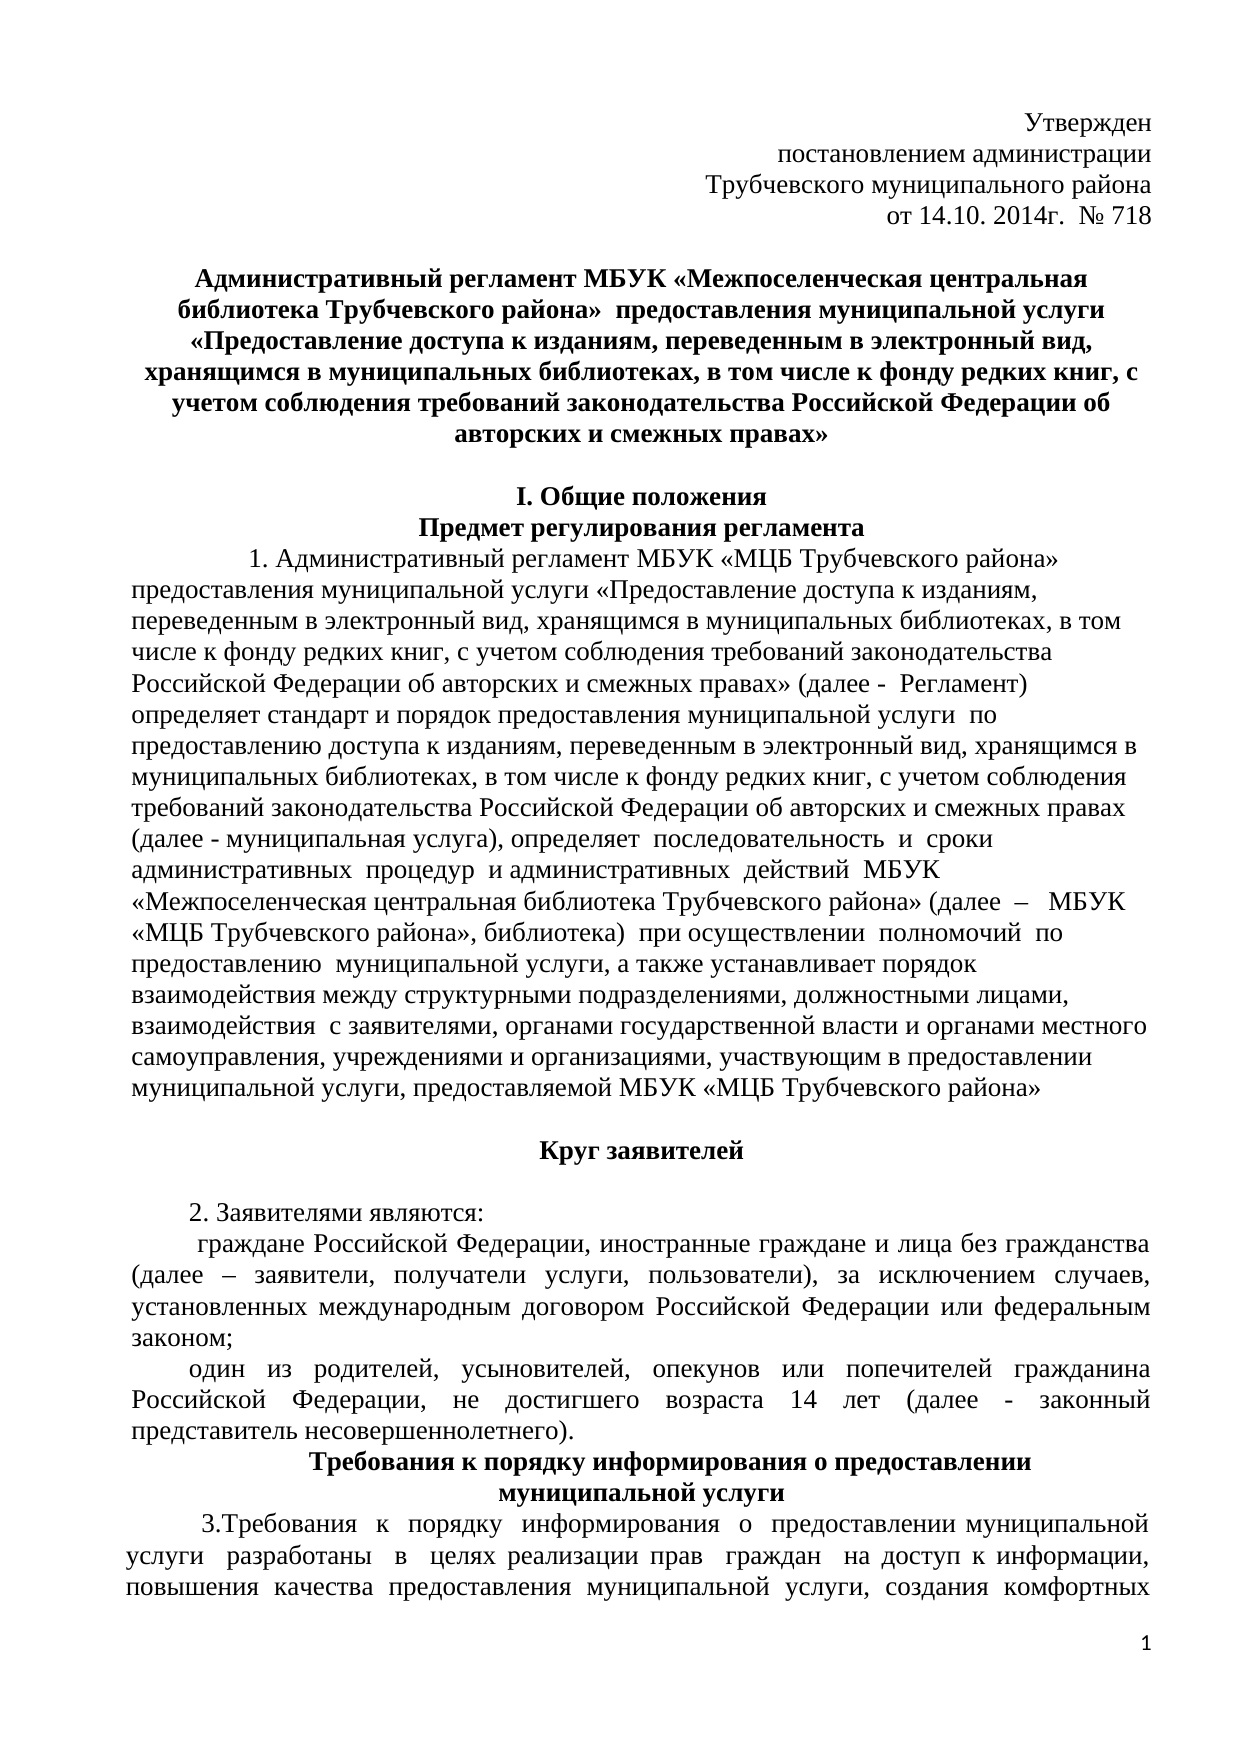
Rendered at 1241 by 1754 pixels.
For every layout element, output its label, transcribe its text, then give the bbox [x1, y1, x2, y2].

text постановлением администрации [131, 137, 1152, 168]
text Утвержден [131, 106, 1152, 137]
text I. Общие положения [131, 480, 1152, 511]
text один из родителей, усыновителей, опекунов или попечителей гражданина Российской Федерации, не достигшего возраста 14 лет (далее - законный представитель несовершеннолетнего). [131, 1352, 1152, 1445]
text 2. Заявителями являются: [131, 1196, 1152, 1227]
text граждане Российской Федерации, иностранные граждане и лица без гражданства (далее – заявители, получатели услуги, пользователи), за исключением случаев, установленных международным договором Российской Федерации или федеральным законом; [131, 1227, 1152, 1352]
text Требования к порядку информирования о предоставлении [131, 1445, 1152, 1476]
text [126, 1508, 1152, 1601]
text Предмет регулирования регламента [131, 511, 1152, 542]
text 1. Административный регламент МБУК «МЦБ Трубчевского района» предоставления муниципальной услуги «Предоставление доступа к изданиям, переведенным в электронный вид, хранящимся в муниципальных библиотеках, в том числе к фонду редких книг, с учетом соблюдения требований законодательства Российской Федерации об авторских и смежных правах» (далее - Регламент) определяет стандарт и порядок предоставления муниципальной услуги по предоставлению доступа к изданиям, переведенным в электронный вид, хранящимся в муниципальных библиотеках, в том числе к фонду редких книг, с учетом соблюдения требований законодательства Российской Федерации об авторских и смежных правах (далее - муниципальная услуга), определяет последовательность и сроки административных процедур и административных действий МБУК «Межпоселенческая центральная библиотека Трубчевского района» (далее – МБУК «МЦБ Трубчевского района», библиотека) при осуществлении полномочий по предоставлению муниципальной услуги, а также устанавливает порядок взаимодействия между структурными подразделениями, должностными лицами, взаимодействия с заявителями, органами государственной власти и органами местного самоуправления, учреждениями и организациями, участвующим в предоставлении муниципальной услуги, предоставляемой МБУК «МЦБ Трубчевского района» [131, 542, 1152, 1103]
text от 14.10. 2014г. № 718 [131, 199, 1152, 231]
text Круг заявителей [131, 1134, 1152, 1165]
text Трубчевского муниципального района [131, 168, 1152, 199]
text Административный регламент МБУК «Межпоселенческая центральная библиотека Трубчевского района» предоставления муниципальной услуги «Предоставление доступа к изданиям, переведенным в электронный вид, хранящимся в муниципальных библиотеках, в том числе к фонду редких книг, с учетом соблюдения требований законодательства Российской Федерации об авторских и смежных правах» [131, 262, 1152, 449]
text муниципальной услуги [131, 1476, 1152, 1508]
